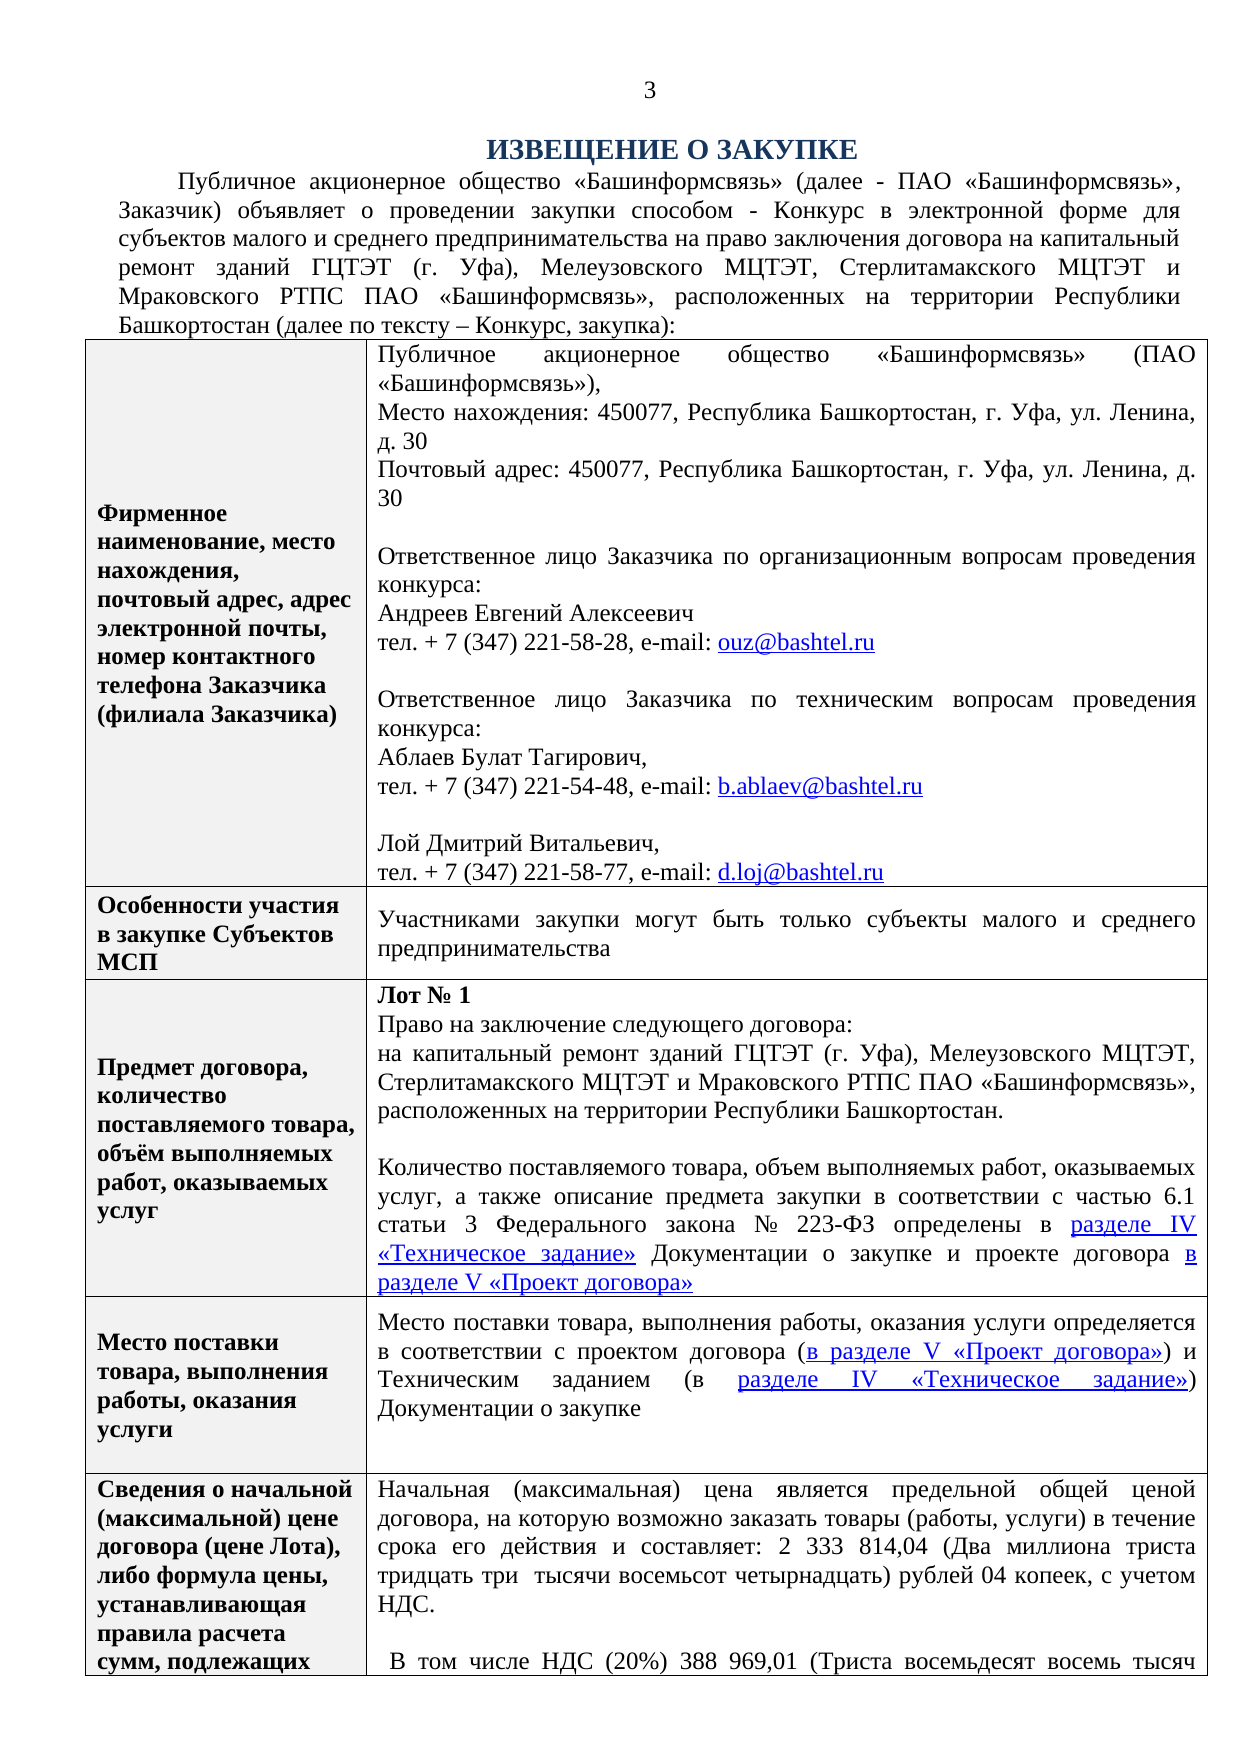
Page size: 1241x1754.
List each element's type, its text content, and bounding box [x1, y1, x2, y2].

table_header Фирменное наименование, место нахождения, почтовый адрес, адрес электронной почты, номер контактного телефона Заказчика (филиала Заказчика) [86, 340, 366, 886]
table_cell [367, 1474, 1207, 1675]
text ИЗВЕЩЕНИЕ О ЗАКУПКЕ [163, 132, 1181, 166]
table_cell Предмет договора, количество поставляемого товара, объём выполняемых работ, оказываемых услуг [86, 980, 366, 1296]
table_cell Лот № 1 Право на заключение следующего договора: на капитальный ремонт зданий ГЦТЭТ (г. Уфа), Мелеузовского МЦТЭТ, Стерлитамакского МЦТЭТ и Мраковского РТПС ПАО «Башинформсвязь», расположенных на территории Республики Башкортостан. Количество поставляемого товара, объем выполняемых работ, оказываемых услуг, а также описание предмета закупки в соответствии с частью 6.1 статьи 3 Федерального закона № 223-ФЗ определены в разделе IV «Техническое задание» Документации о закупке и проекте договора в разделе V «Проект договора» [367, 980, 1207, 1296]
table_cell Особенности участия в закупке Субъектов МСП [86, 887, 366, 979]
table_cell Участниками закупки могут быть только субъекты малого и среднего предпринимательства [367, 887, 1207, 979]
text Публичное акционерное общество «Башинформсвязь» (далее - ПАО «Башинформсвязь», Заказчик) объявляет о проведении закупки способом - Конкурс в электронной форме для субъектов малого и среднего предпринимательства на право заключения договора на капитальный ремонт зданий ГЦТЭТ (г. Уфа), Мелеузовского МЦТЭТ, Стерлитамакского МЦТЭТ и Мраковского РТПС ПАО «Башинформсвязь», расположенных на территории Республики Башкортостан (далее по тексту – Конкурс, закупка): [118, 166, 1181, 338]
table_header Публичное акционерное общество «Башинформсвязь» (ПАО «Башинформсвязь»), Место нахождения: 450077, Республика Башкортостан, г. Уфа, ул. Ленина, д. 30 Почтовый адрес: 450077, Республика Башкортостан, г. Уфа, ул. Ленина, д. 30 Ответственное лицо Заказчика по организационным вопросам проведения конкурса: Андреев Евгений Алексеевич тел. + 7 (347) 221-58-28, e-mail: ouz@bashtel.ru Ответственное лицо Заказчика по техническим вопросам проведения конкурса: Аблаев Булат Тагирович, тел. + 7 (347) 221-54-48, e-mail: b.ablaev@bashtel.ru Лой Дмитрий Витальевич, тел. + 7 (347) 221-58-77, e-mail: d.loj@bashtel.ru [367, 340, 1207, 886]
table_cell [86, 1474, 366, 1675]
table_cell Место поставки товара, выполнения работы, оказания услуги [86, 1297, 366, 1473]
table_cell Место поставки товара, выполнения работы, оказания услуги определяется в соответствии с проектом договора (в разделе V «Проект договора») и Техническим заданием (в разделе IV «Техническое задание») Документации о закупке [367, 1297, 1207, 1473]
